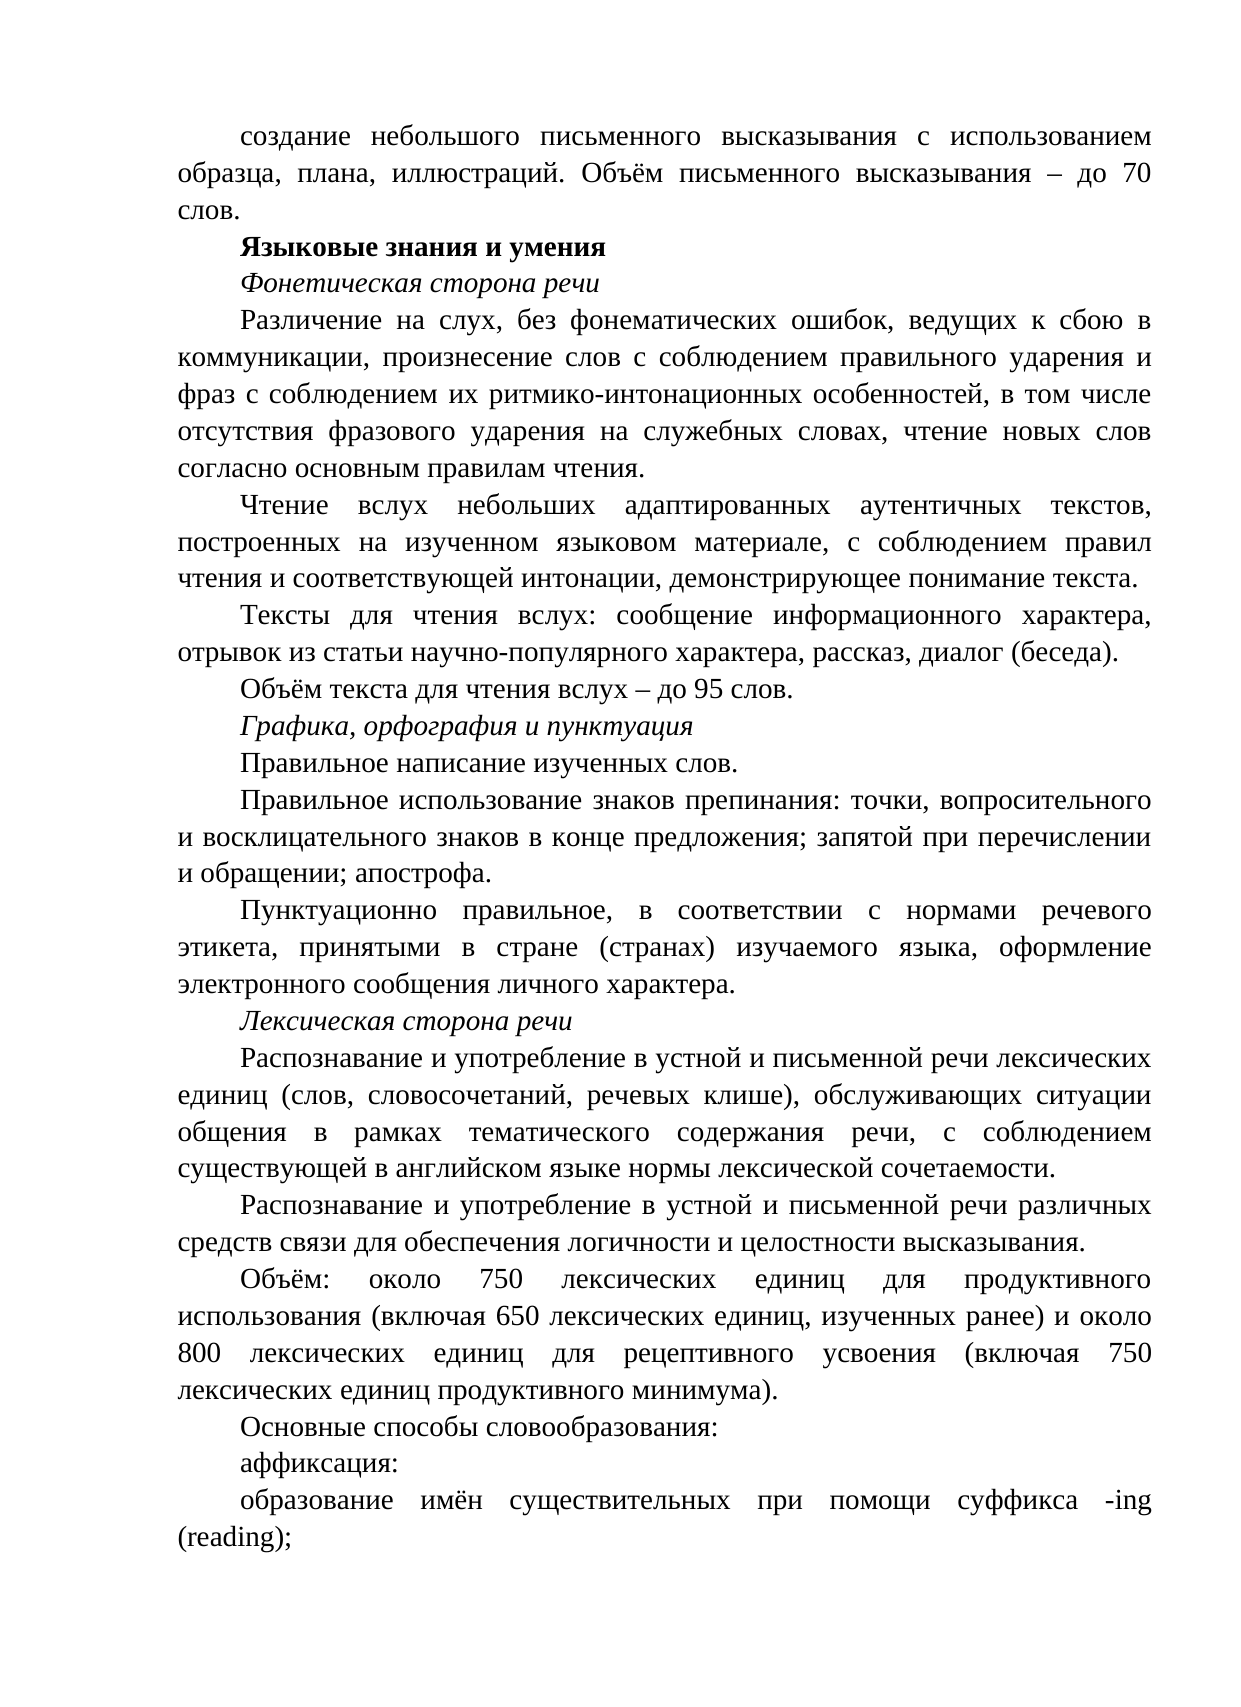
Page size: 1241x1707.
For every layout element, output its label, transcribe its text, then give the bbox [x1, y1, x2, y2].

text Графика, орфография и пунктуация [177, 708, 1152, 742]
text Чтение вслух небольших адаптированных аутентичных текстов, построенных на изученном языковом материале, с соблюдением правил чтения и соответствующей интонации, демонстрирующее понимание текста. [177, 487, 1152, 594]
text Тексты для чтения вслух: сообщение информационного характера, отрывок из статьи научно-популярного характера, рассказ, диалог (беседа). [177, 597, 1152, 668]
text Объём: около 750 лексических единиц для продуктивного использования (включая 650 лексических единиц, изученных ранее) и около 800 лексических единиц для рецептивного усвоения (включая 750 лексических единиц продуктивного минимума). [177, 1261, 1152, 1405]
text Пунктуационно правильное, в соответствии с нормами речевого этикета, принятыми в стране (странах) изучаемого языка, оформление электронного сообщения личного характера. [177, 892, 1152, 1000]
text образование имён существительных при помощи суффикса -ing (reading); [177, 1482, 1152, 1553]
text аффиксация: [177, 1446, 1152, 1479]
text Лексическая сторона речи [177, 1003, 1152, 1037]
text Фонетическая сторона речи [177, 266, 1152, 299]
text Распознавание и употребление в устной и письменной речи различных средств связи для обеспечения логичности и целостности высказывания. [177, 1187, 1152, 1258]
text Объём текста для чтения вслух – до 95 слов. [177, 671, 1152, 705]
text Правильное написание изученных слов. [177, 745, 1152, 778]
text Различение на слух, без фонематических ошибок, ведущих к сбою в коммуникации, произнесение слов с соблюдением правильного ударения и фраз с соблюдением их ритмико-интонационных особенностей, в том числе отсутствия фразового ударения на служебных словах, чтение новых слов согласно основным правилам чтения. [177, 302, 1152, 483]
text создание небольшого письменного высказывания с использованием образца, плана, иллюстраций. Объём письменного высказывания – до 70 слов. [177, 118, 1152, 225]
text Языковые знания и умения [177, 229, 1152, 262]
text Основные способы словообразования: [177, 1409, 1152, 1442]
text Правильное использование знаков препинания: точки, вопросительного и восклицательного знаков в конце предложения; запятой при перечислении и обращении; апострофа. [177, 782, 1152, 889]
text Распознавание и употребление в устной и письменной речи лексических единиц (слов, словосочетаний, речевых клише), обслуживающих ситуации общения в рамках тематического содержания речи, с соблюдением существующей в английском языке нормы лексической сочетаемости. [177, 1040, 1152, 1184]
